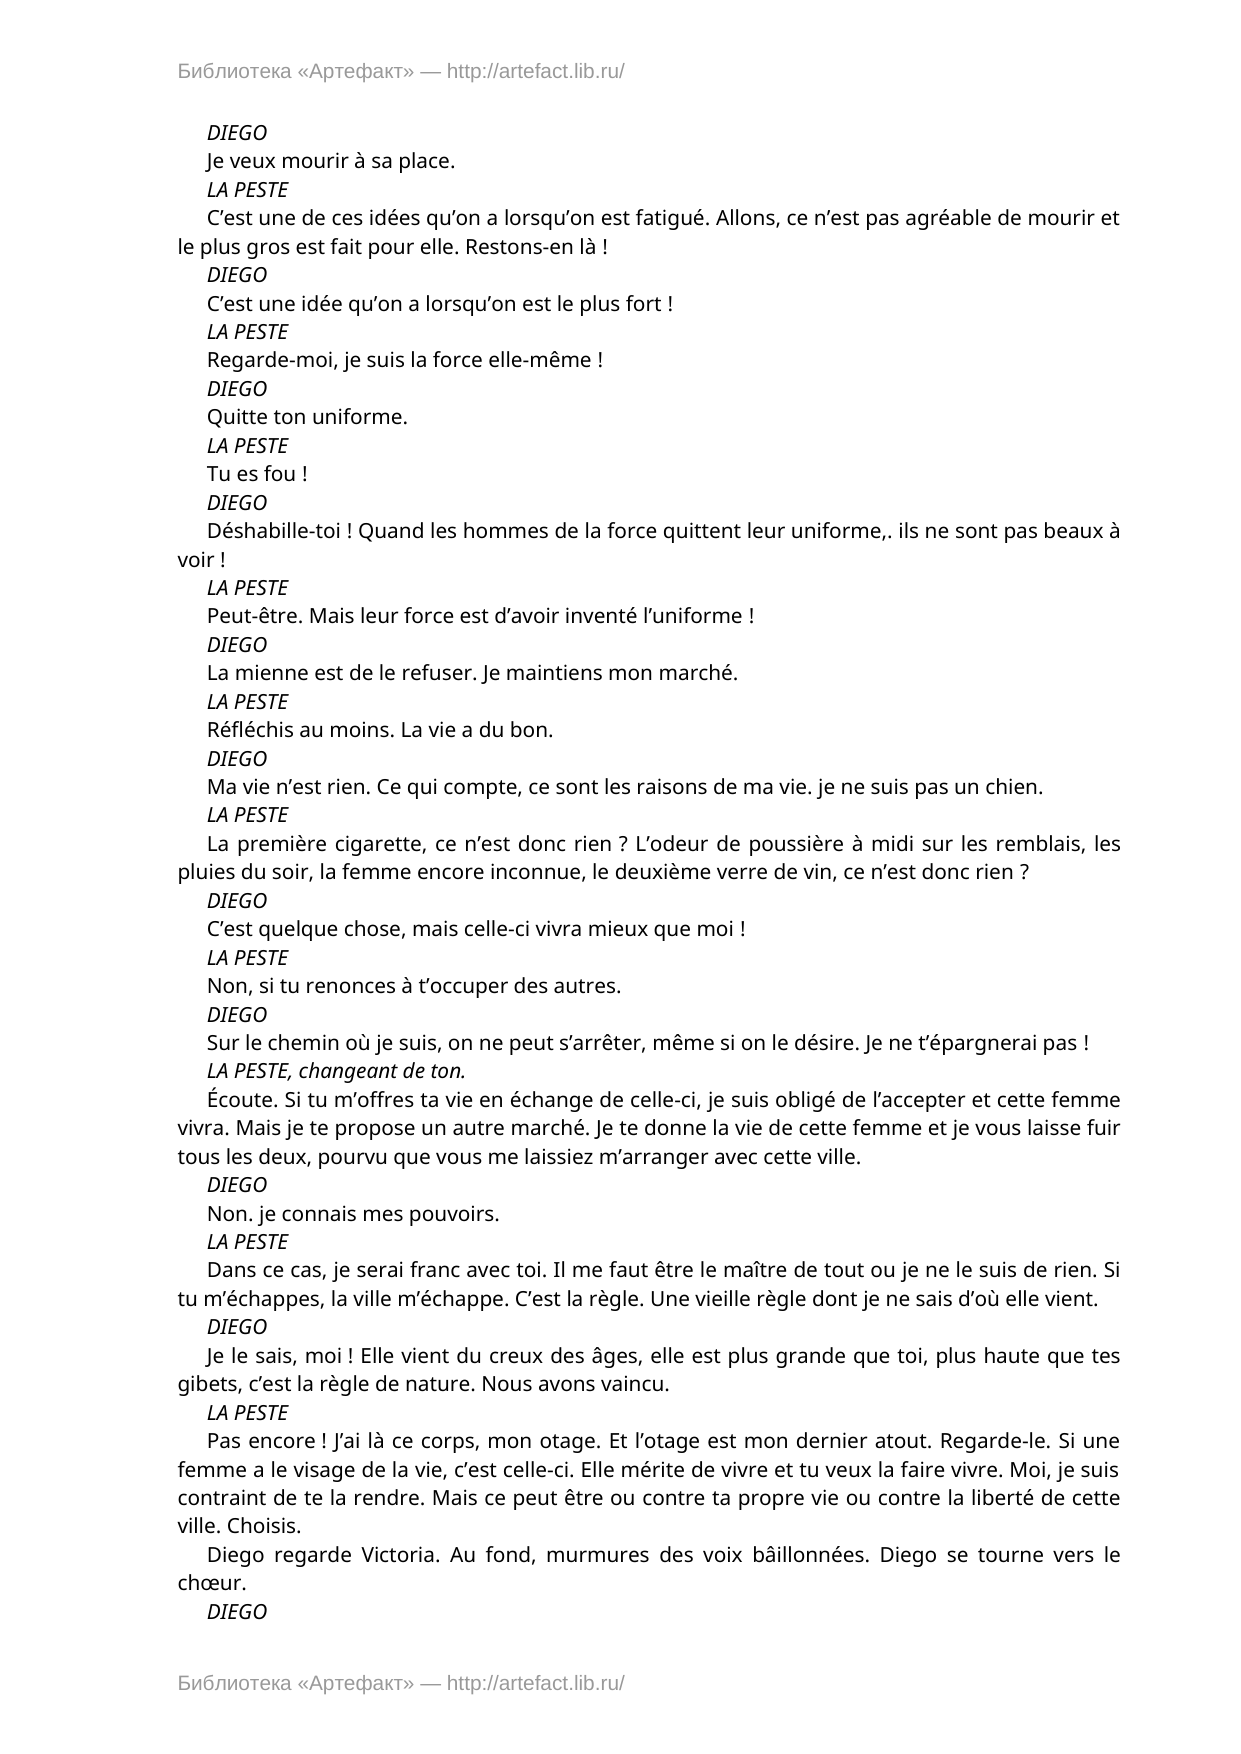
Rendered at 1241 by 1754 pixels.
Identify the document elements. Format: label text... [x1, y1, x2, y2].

text Non, si tu renonces à t’occuper des autres. [177, 971, 1122, 1000]
text LA PESTE [177, 1398, 1122, 1426]
text Quitte ton uniforme. [177, 402, 1122, 431]
text Regarde-moi, je suis la force elle-même ! [177, 346, 1122, 374]
text Réfléchis au moins. La vie a du bon. [177, 715, 1122, 744]
text LA PESTE, changeant de ton. [177, 1057, 1122, 1085]
text Ma vie n’est rien. Ce qui compte, ce sont les raisons de ma vie. je ne suis pas un chien. [177, 772, 1122, 801]
text Non. je connais mes pouvoirs. [177, 1199, 1122, 1227]
text C’est une idée qu’on a lorsqu’on est le plus fort ! [177, 289, 1122, 317]
text Je le sais, moi ! Elle vient du creux des âges, elle est plus grande que toi, plus haute que tes gibets, c’est la règle de nature. Nous avons vaincu. [177, 1341, 1122, 1398]
text DIEGO [177, 630, 1122, 658]
text La première cigarette, ce n’est donc rien ? L’odeur de poussière à midi sur les remblais, les pluies du soir, la femme encore inconnue, le deuxième verre de vin, ce n’est donc rien ? [177, 829, 1122, 886]
text Peut-être. Mais leur force est d’avoir inventé l’uniforme ! [177, 602, 1122, 630]
text Sur le chemin où je suis, on ne peut s’arrêter, même si on le désire. Je ne t’épargnerai pas ! [177, 1028, 1122, 1057]
text C’est quelque chose, mais celle-ci vivra mieux que moi ! [177, 914, 1122, 943]
text C’est une de ces idées qu’on a lorsqu’on est fatigué. Allons, ce n’est pas agréable de mourir et le plus gros est fait pour elle. Restons-en là ! [177, 203, 1122, 260]
text LA PESTE [177, 943, 1122, 971]
text LA PESTE [177, 573, 1122, 602]
text DIEGO [177, 1312, 1122, 1341]
text DIEGO [177, 744, 1122, 772]
text LA PESTE [177, 175, 1122, 203]
text Diego regarde Victoria. Au fond, murmures des voix bâillonnées. Diego se tourne vers le chœur. [177, 1540, 1122, 1597]
text LA PESTE [177, 431, 1122, 459]
text DIEGO [177, 1170, 1122, 1199]
text LA PESTE [177, 1227, 1122, 1256]
text DIEGO [177, 488, 1122, 516]
text LA PESTE [177, 317, 1122, 346]
text LA PESTE [177, 801, 1122, 829]
text La mienne est de le refuser. Je maintiens mon marché. [177, 658, 1122, 687]
text DIEGO [177, 260, 1122, 289]
text Dans ce cas, je serai franc avec toi. Il me faut être le maître de tout ou je ne le suis de rien. Si tu m’échappes, la ville m’échappe. C’est la règle. Une vieille règle dont je ne sais d’où elle vient. [177, 1256, 1122, 1312]
text Écoute. Si tu m’offres ta vie en échange de celle-ci, je suis obligé de l’accepter et cette femme vivra. Mais je te propose un autre marché. Je te donne la vie de cette femme et je vous laisse fuir tous les deux, pourvu que vous me laissiez m’arranger avec cette ville. [177, 1085, 1122, 1170]
text LA PESTE [177, 687, 1122, 715]
text Pas encore ! J’ai là ce corps, mon otage. Et l’otage est mon dernier atout. Regarde-le. Si une femme a le visage de la vie, c’est celle-ci. Elle mérite de vivre et tu veux la faire vivre. Moi, je suis contraint de te la rendre. Mais ce peut être ou contre ta propre vie ou contre la liberté de cette ville. Choisis. [177, 1426, 1122, 1540]
text DIEGO [177, 1000, 1122, 1028]
text Je veux mourir à sa place. [177, 147, 1122, 175]
text DIEGO [177, 374, 1122, 402]
text Déshabille-toi ! Quand les hommes de la force quittent leur uniforme,. ils ne sont pas beaux à voir ! [177, 516, 1122, 573]
text DIEGO [177, 1597, 1122, 1625]
text Tu es fou ! [177, 459, 1122, 488]
text DIEGO [177, 118, 1122, 147]
text DIEGO [177, 886, 1122, 914]
